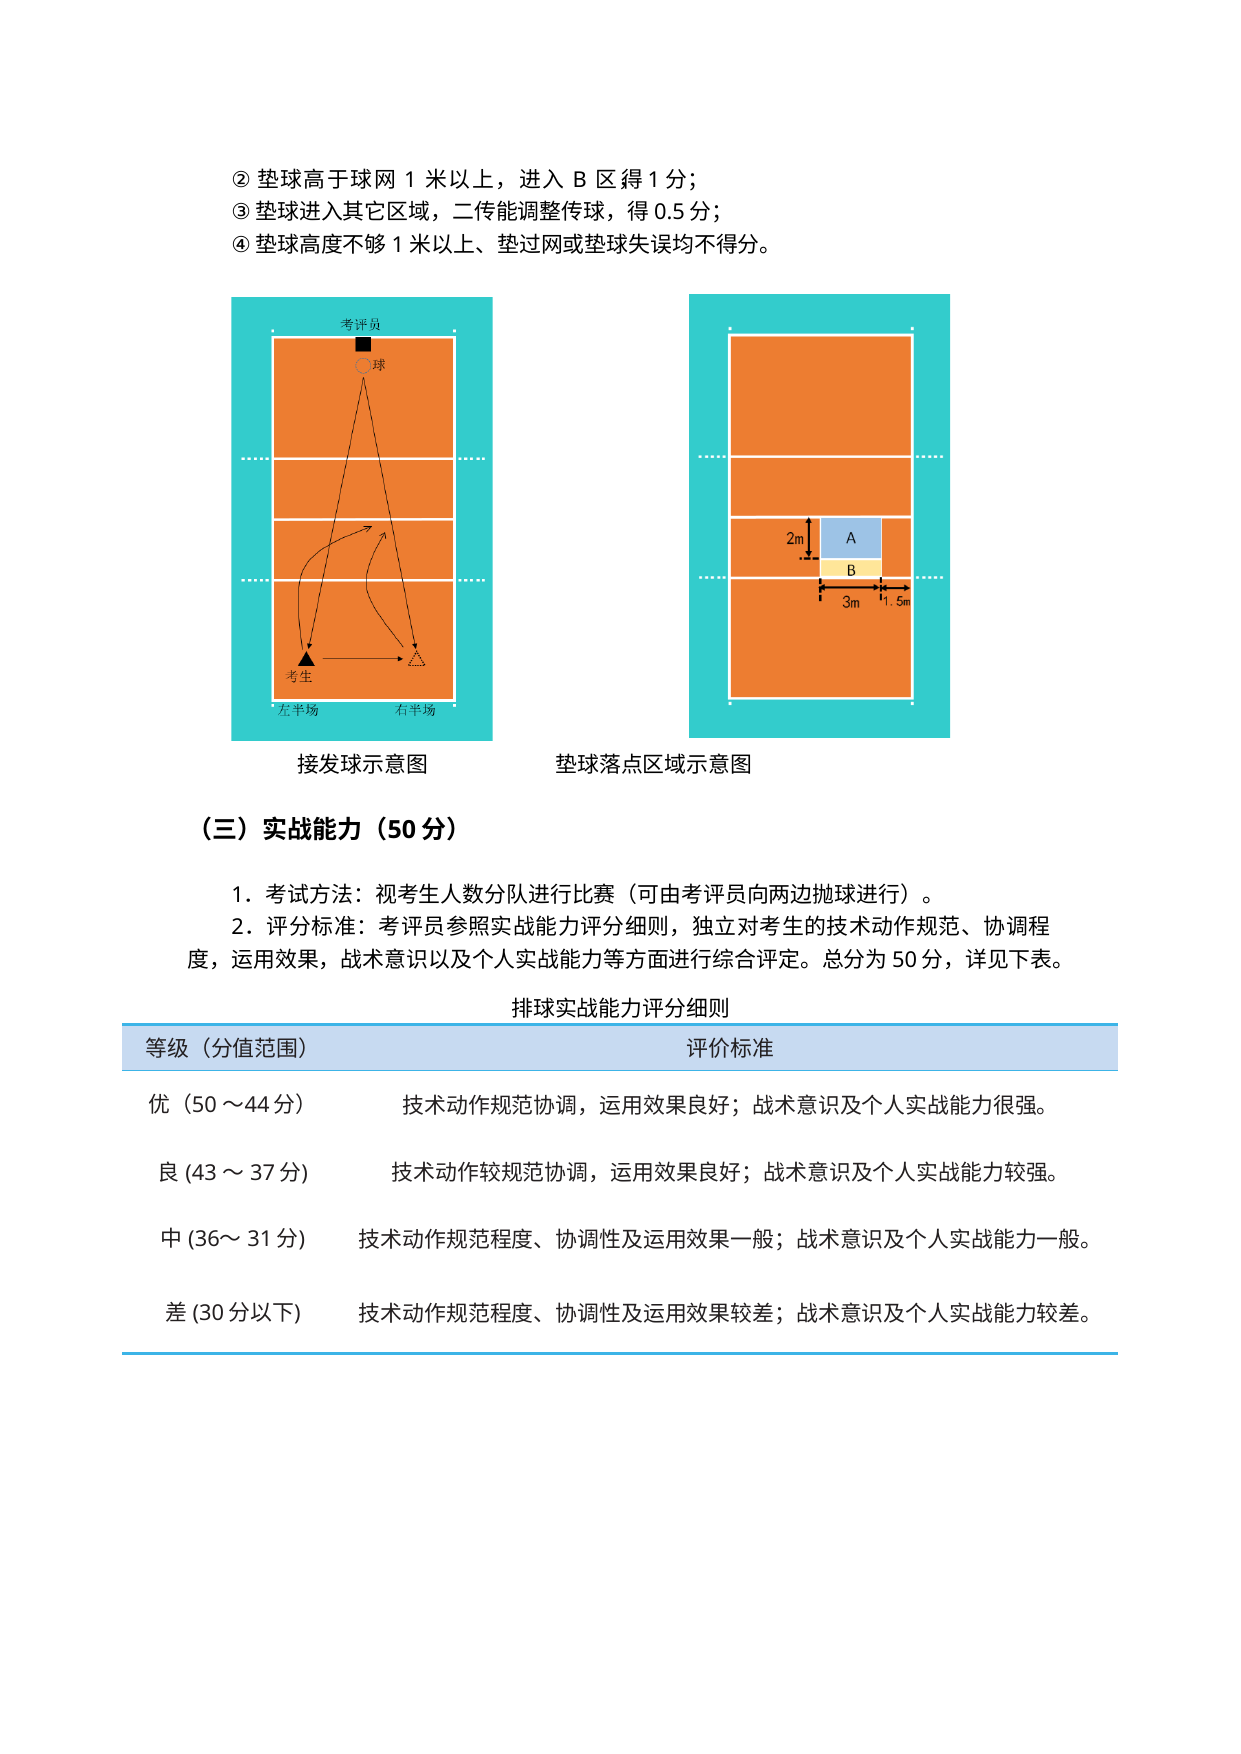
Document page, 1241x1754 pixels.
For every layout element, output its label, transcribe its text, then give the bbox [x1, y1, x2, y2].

picture [689, 294, 951, 738]
text 2．评分标准：考评员参照实战能力评分细则，独立对考生的技术动作规范、协调程度，运用效果，战术意识以及个人实战能力等方面进行综合评定。总分为50分，详见下表。 [187, 909, 1053, 974]
table_cell 优（50 ～44分） [122, 1071, 343, 1137]
table_header 等级（分值范围） [122, 1026, 343, 1070]
text （三）实战能力（50分） [187, 795, 1053, 860]
table_cell 技术动作规范程度、协调性及运用效果较差；战术意识及个人实战能力较差。 [343, 1272, 1118, 1352]
text 1．考试方法：视考生人数分队进行比赛（可由考评员向两边抛球进行）。 [187, 876, 1053, 909]
picture [231, 297, 493, 741]
text 接发球示意图 垫球落点区域示意图 [187, 746, 1053, 779]
text ③垫球进入其它区域，二传能调整传球，得 0.5分； [187, 194, 1053, 226]
table_cell 中 (36～ 31分) [122, 1204, 343, 1272]
table_cell 技术动作规范程度、协调性及运用效果一般；战术意识及个人实战能力一般。 [343, 1204, 1118, 1272]
text 排球实战能力评分细则 [440, 990, 801, 1023]
text ②垫球高于球网 1 米以上，进入 B 区，得1 分； [187, 161, 1053, 194]
table_cell 技术动作较规范协调，运用效果良好；战术意识及个人实战能力较强。 [343, 1137, 1118, 1204]
table_cell 技术动作规范协调，运用效果良好；战术意识及个人实战能力很强。 [343, 1071, 1118, 1137]
text ④垫球高度不够 1 米以上、垫过网或垫球失误均不得分。 [187, 226, 1053, 259]
table_cell 差 (30分以下) [122, 1272, 343, 1352]
table_header 评价标准 [343, 1026, 1118, 1070]
table_cell 良 (43 ～ 37分) [122, 1137, 343, 1204]
